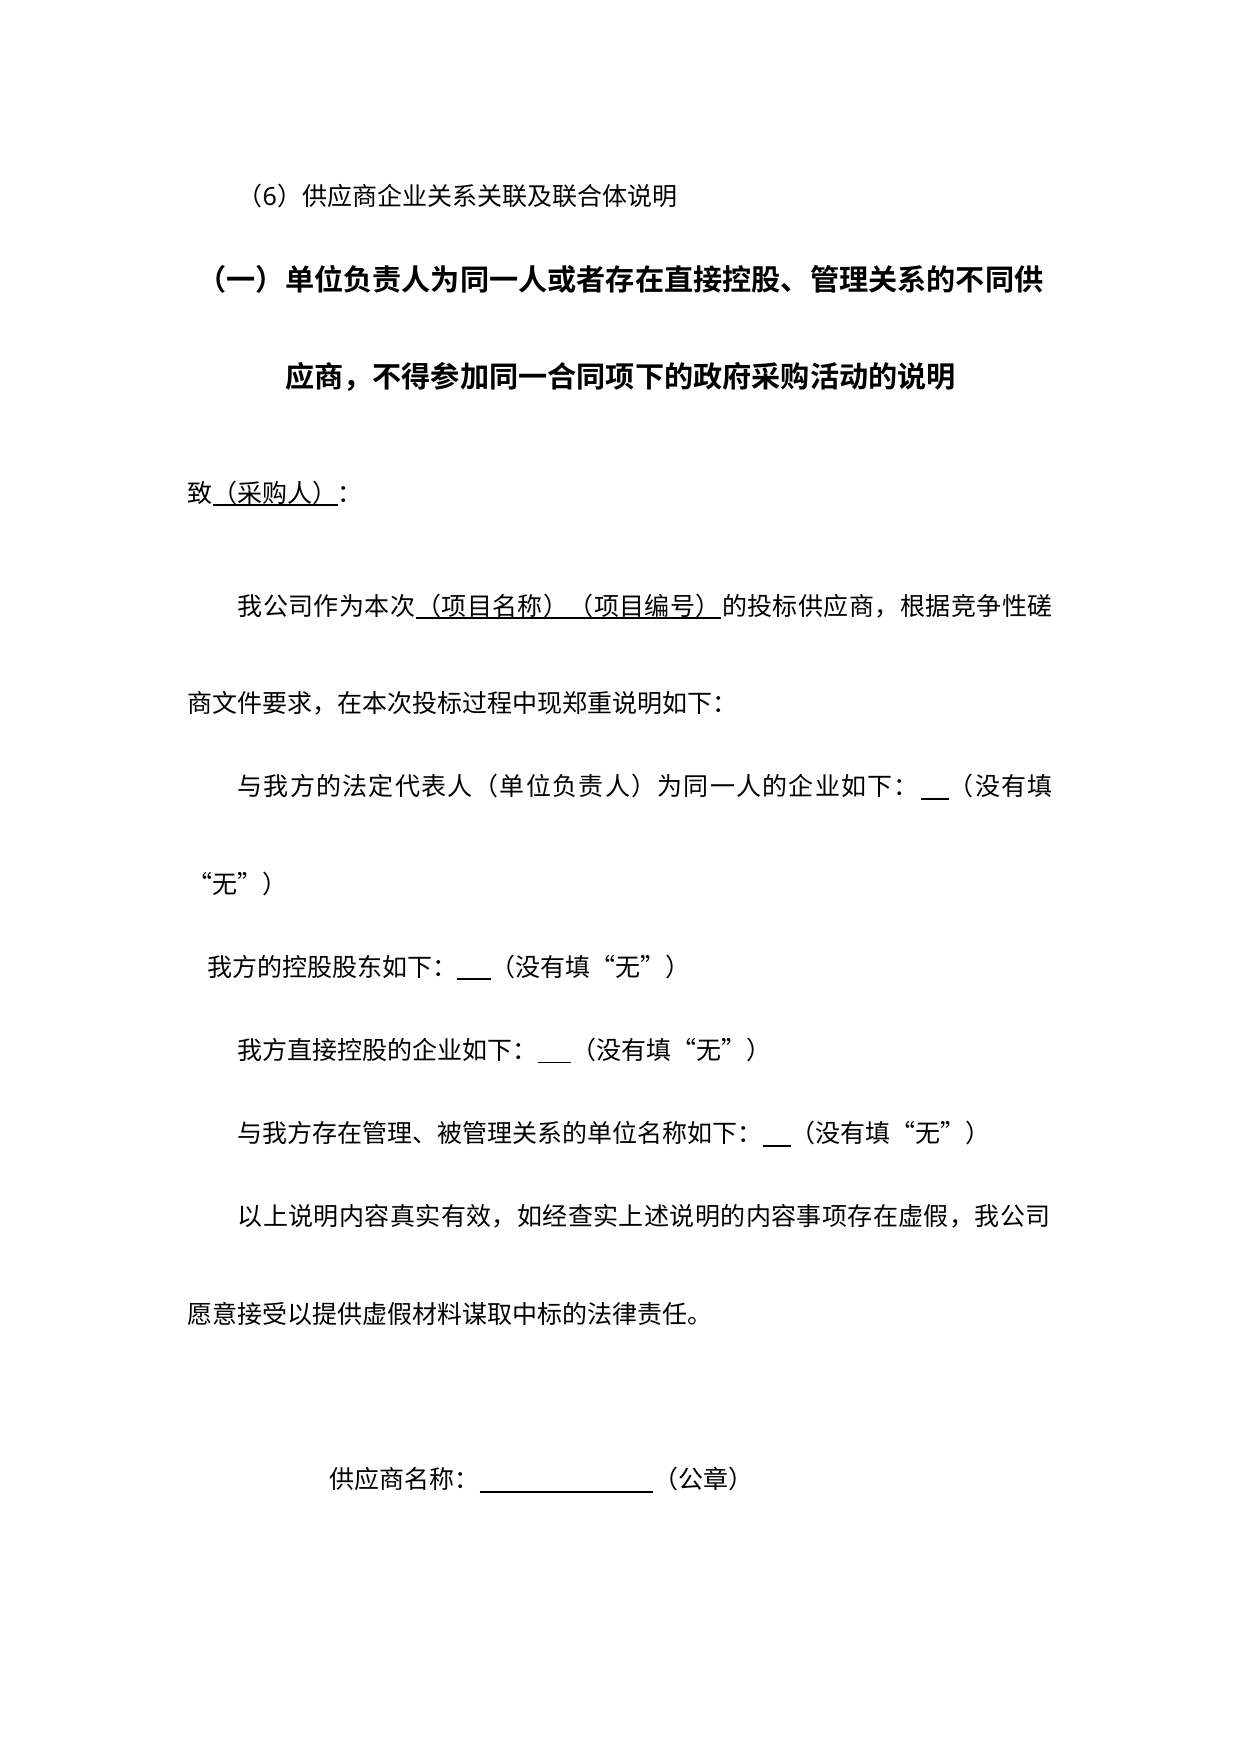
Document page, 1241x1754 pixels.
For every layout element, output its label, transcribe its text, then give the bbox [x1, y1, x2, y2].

text 与我方存在管理、被管理关系的单位名称如下： （没有填“无”） [187, 1099, 1053, 1164]
text 我方直接控股的企业如下： （没有填“无”） [187, 1016, 1053, 1081]
text 以上说明内容真实有效，如经查实上述说明的内容事项存在虚假，我公司愿意接受以提供虚假材料谋取中标的法律责任。 [187, 1182, 1053, 1345]
text （一）单位负责人为同一人或者存在直接控股、管理关系的不同供应商，不得参加同一合同项下的政府采购活动的说明 [187, 245, 1053, 408]
text 致（采购人）： [187, 459, 1053, 524]
text 我方的控股股东如下： （没有填“无”） [187, 933, 1053, 998]
text 与我方的法定代表人（单位负责人）为同一人的企业如下： （没有填“无”） [187, 752, 1053, 915]
text 供应商名称： （公章） [187, 1445, 1053, 1510]
text 我公司作为本次（项目名称）（项目编号）的投标供应商，根据竞争性磋商文件要求，在本次投标过程中现郑重说明如下： [187, 572, 1053, 734]
text （6）供应商企业关系关联及联合体说明 [187, 162, 1053, 227]
